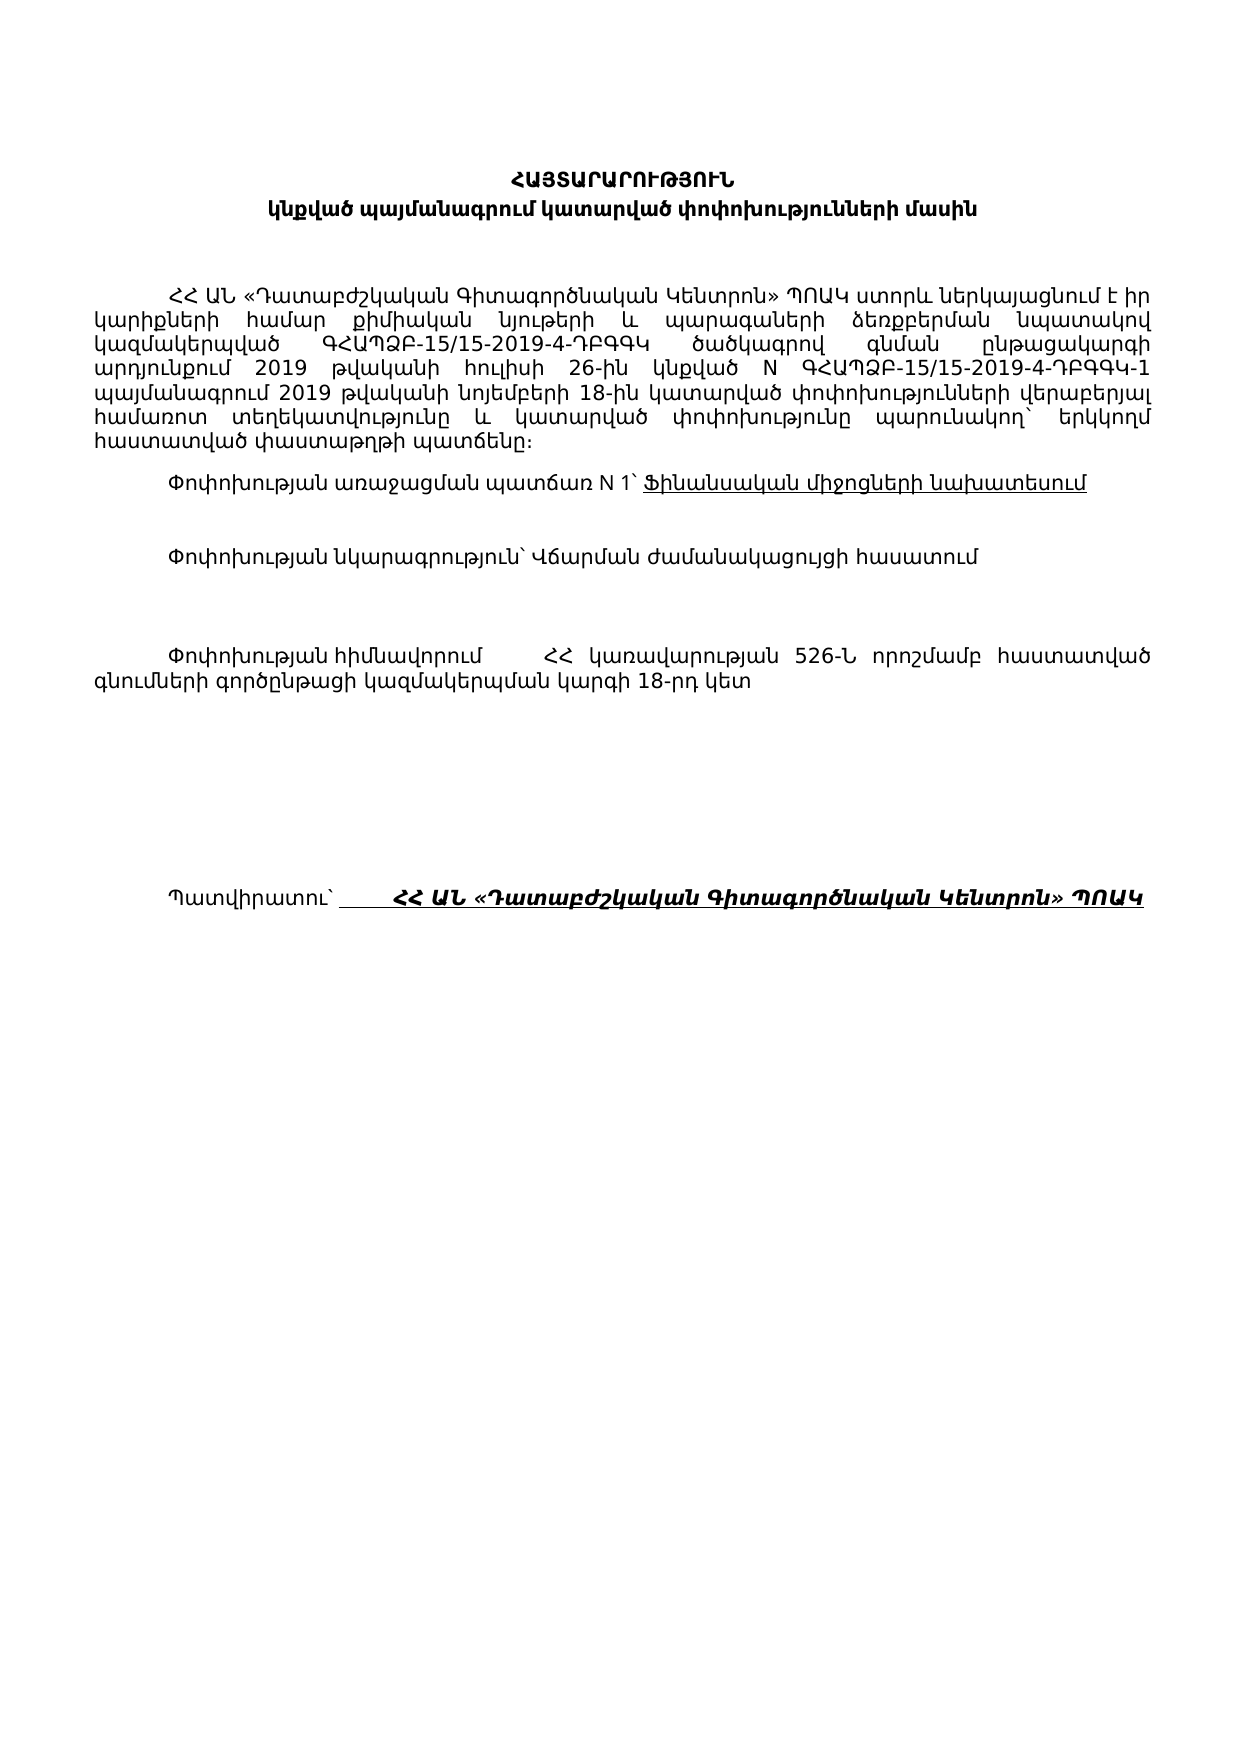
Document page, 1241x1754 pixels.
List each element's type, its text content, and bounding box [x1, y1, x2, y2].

text Փոփոխության առաջացման պատճառ N 1՝ Ֆինանսական միջոցների նախատեսում [94, 468, 1152, 514]
text ՀՀ ԱՆ «Դատաբժշկական Գիտագործնական Կենտրոն» ՊՈԱԿ ստորև ներկայացնում է իր կարիքների համար քիմիական նյութերի և պարագաների ձեռքբերման նպատակով կազմակերպված ԳՀԱՊՁԲ-15/15-2019-4-ԴԲԳԳԿ ծածկագրով գնման ընթացակարգի արդյունքում 2019 թվականի հուլիսի 26-ին կնքված N ԳՀԱՊՁԲ-15/15-2019-4-ԴԲԳԳԿ-1 պայմանագրում 2019 թվականի նոյեմբերի 18-ին կատարված փոփոխությունների վերաբերյալ համառոտ տեղեկատվությունը և կատարված փոփոխությունը պարունակող` երկկողմ հաստատված փաստաթղթի պատճենը։ [94, 284, 1152, 453]
text Փոփոխության նկարագրություն՝ Վճարման ժամանակացույցի հասատում [94, 542, 1152, 588]
text Փոփոխության հիմնավորում ՀՀ կառավարության 526-Ն որոշմամբ հաստատված գնումների գործընթացի կազմակերպման կարգի 18-րդ կետ [94, 641, 1152, 694]
text Պատվիրատու` ՀՀ ԱՆ «Դատաբժշկական Գիտագործնական Կենտրոն» ՊՈԱԿ [94, 883, 1152, 911]
text կնքված պայմանագրում կատարված փոփոխությունների մասին [94, 194, 1152, 222]
text ՀԱՅՏԱՐԱՐՈՒԹՅՈՒՆ [94, 165, 1152, 194]
